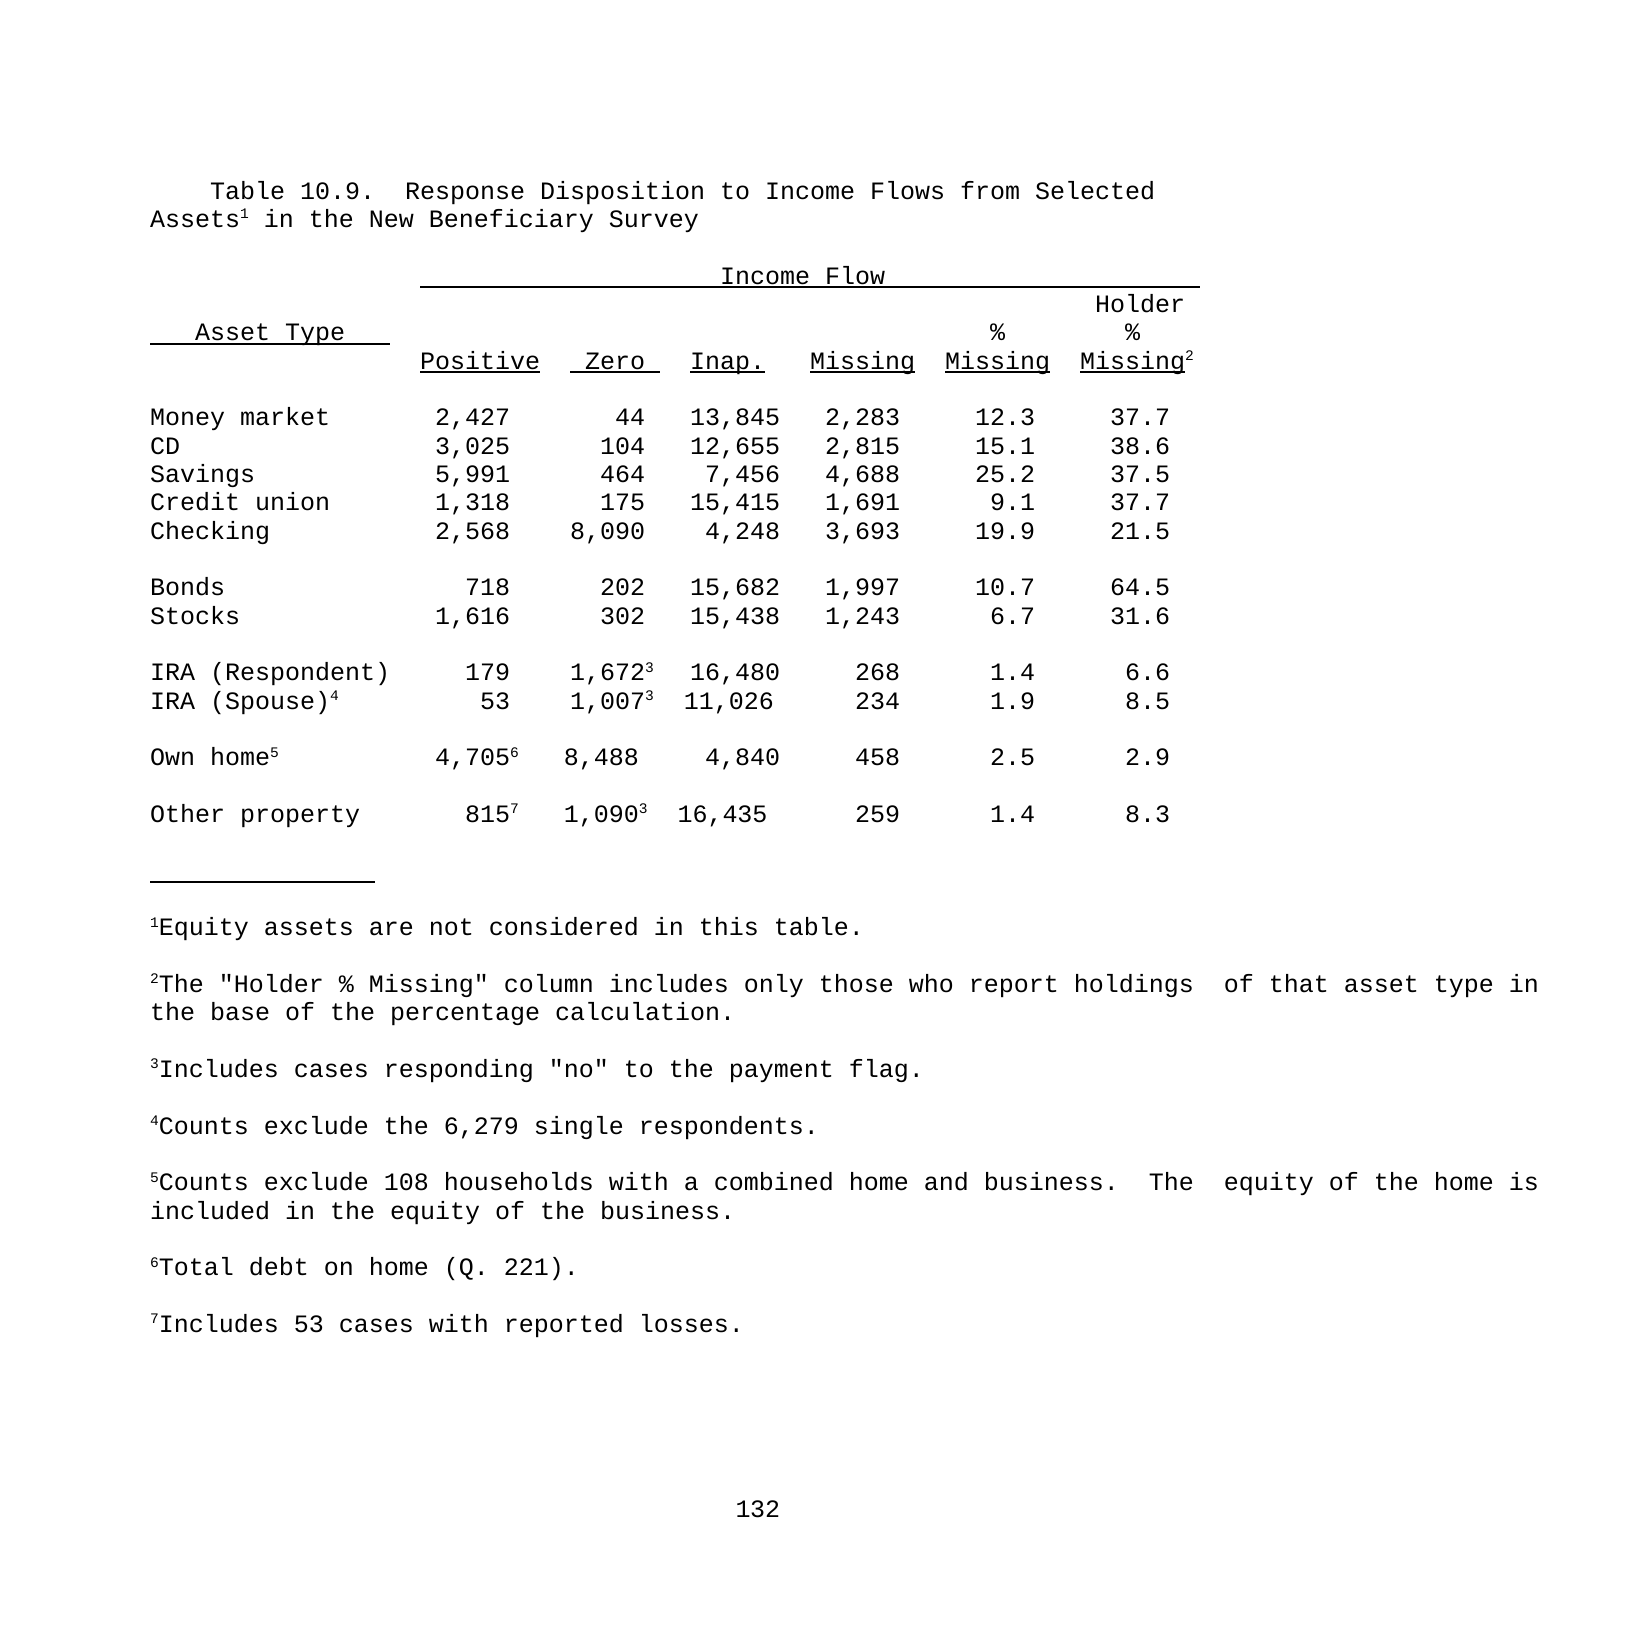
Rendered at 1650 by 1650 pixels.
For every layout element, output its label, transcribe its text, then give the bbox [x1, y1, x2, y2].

text Credit union 1,318 175 15,415 1,691 9.1 37.7 [150, 490, 1575, 518]
text Bonds 718 202 15,682 1,997 10.7 64.5 [150, 575, 1575, 603]
text Checking 2,568 8,090 4,248 3,693 19.9 21.5 [150, 518, 1575, 547]
text 2The "Holder % Missing" column includes only those who report holdings of that asset type in the base of the percentage calculation. [150, 972, 1575, 1028]
text Own home5 4,7056 8,488 4,840 458 2.5 2.9 [150, 745, 1575, 773]
text IRA (Spouse)4 53 1,0073 11,026 234 1.9 8.5 [150, 688, 1575, 717]
text Holder [150, 292, 1575, 320]
text Other property 8157 1,0903 16,435 259 1.4 8.3 [150, 802, 1575, 830]
text 1Equity assets are not considered in this table. [150, 915, 1575, 943]
text 4Counts exclude the 6,279 single respondents. [150, 1113, 1575, 1142]
text 3Includes cases responding "no" to the payment flag. [150, 1057, 1575, 1085]
text IRA (Respondent) 179 1,6723 16,480 268 1.4 6.6 [150, 660, 1575, 688]
text Income Flow [150, 263, 1575, 292]
text Table 10.9. Response Disposition to Income Flows from Selected Assets1 in the New Beneficiary Survey [150, 178, 1575, 235]
text Savings 5,991 464 7,456 4,688 25.2 37.5 [150, 462, 1575, 490]
text 7Includes 53 cases with reported losses. [150, 1312, 1575, 1340]
text Stocks 1,616 302 15,438 1,243 6.7 31.6 [150, 603, 1575, 632]
text 5Counts exclude 108 households with a combined home and business. The equity of the home is included in the equity of the business. [150, 1170, 1575, 1227]
text 6Total debt on home (Q. 221). [150, 1255, 1575, 1283]
text Asset Type % % [150, 320, 1575, 348]
text Money market 2,427 44 13,845 2,283 12.3 37.7 [150, 405, 1575, 433]
text Positive Zero Inap. Missing Missing Missing2 [150, 348, 1575, 377]
text CD 3,025 104 12,655 2,815 15.1 38.6 [150, 433, 1575, 462]
